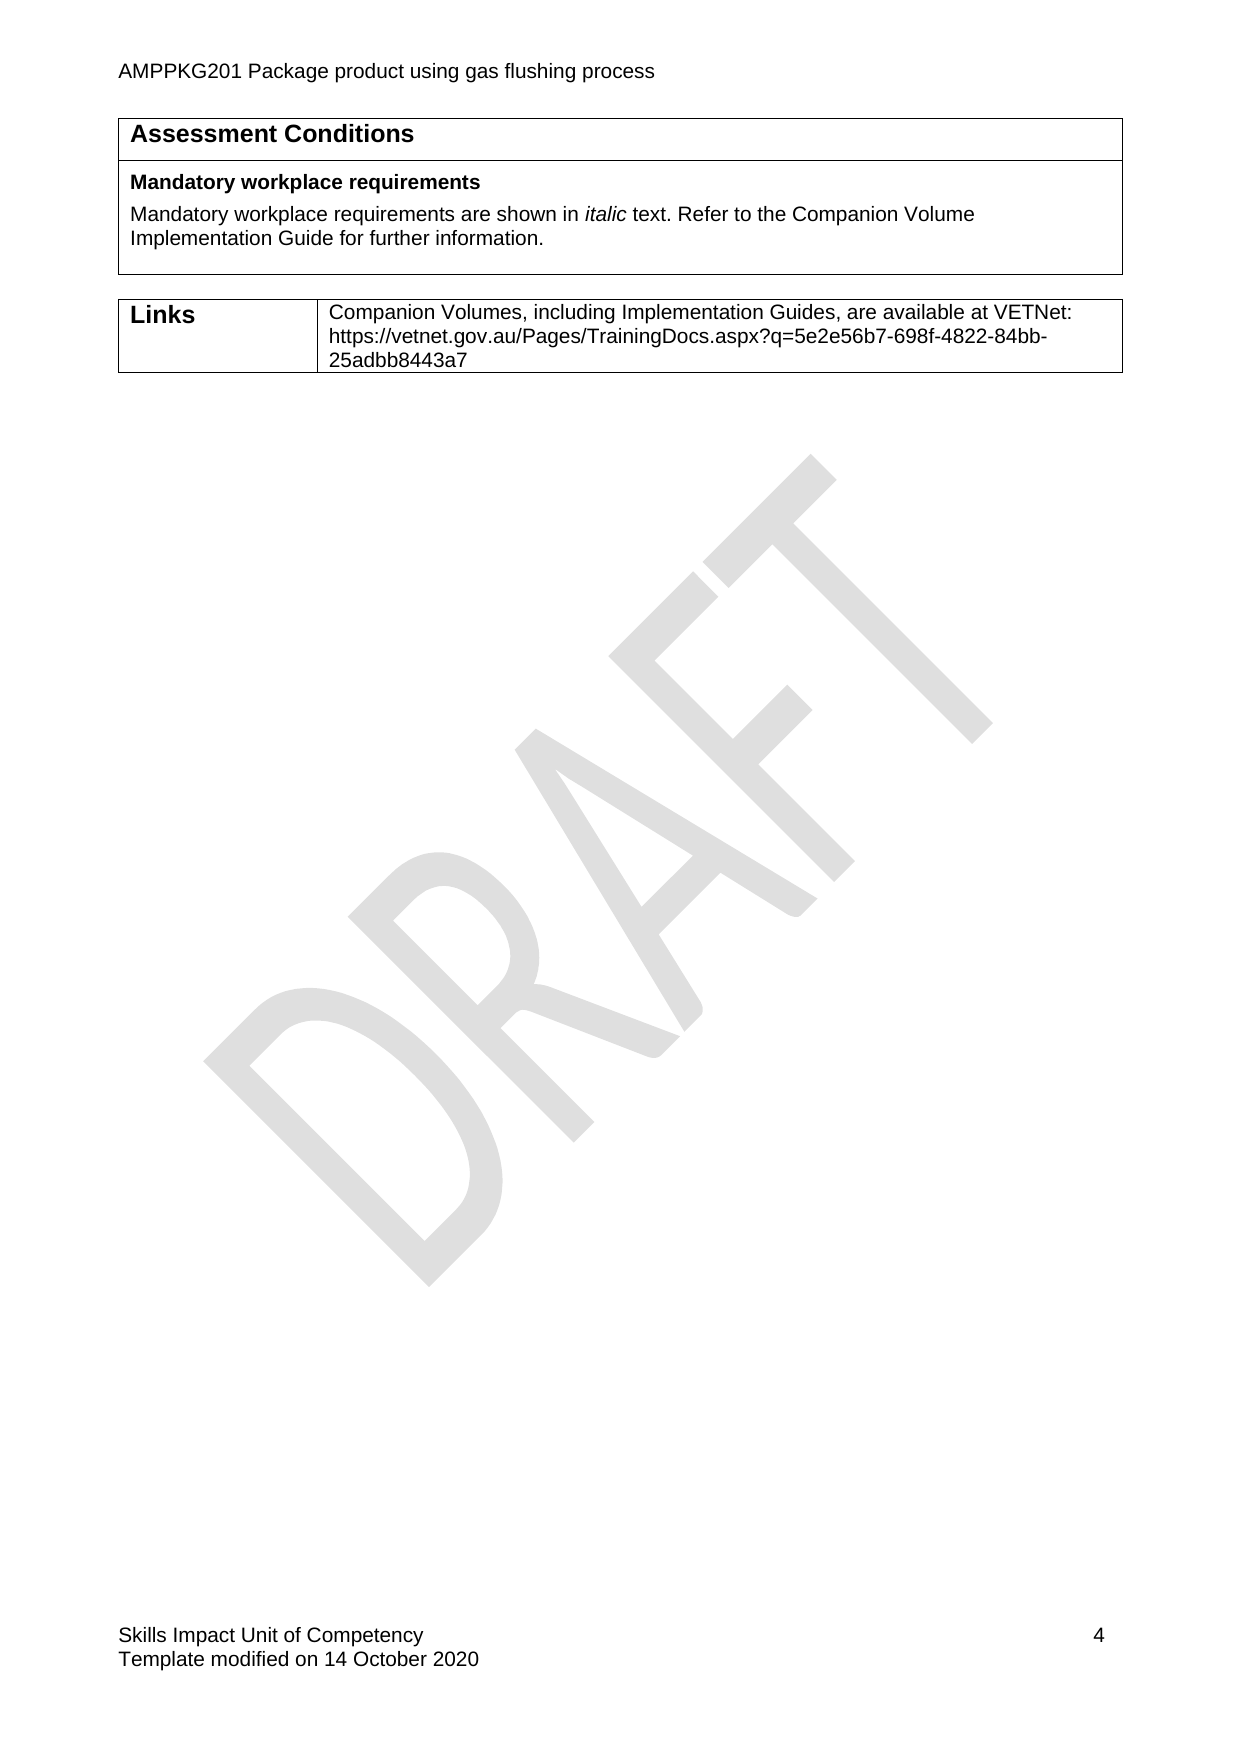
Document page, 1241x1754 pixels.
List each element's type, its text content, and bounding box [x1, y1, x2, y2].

table_header Companion Volumes, including Implementation Guides, are available at VETNet: https://vetnet.gov.au/Pages/TrainingDocs.aspx?q=5e2e56b7-698f-4822-84bb-25adbb8443a7 [318, 300, 1122, 372]
table_header Links [119, 300, 317, 372]
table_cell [119, 161, 1122, 274]
table_header Assessment Conditions [119, 119, 1122, 160]
